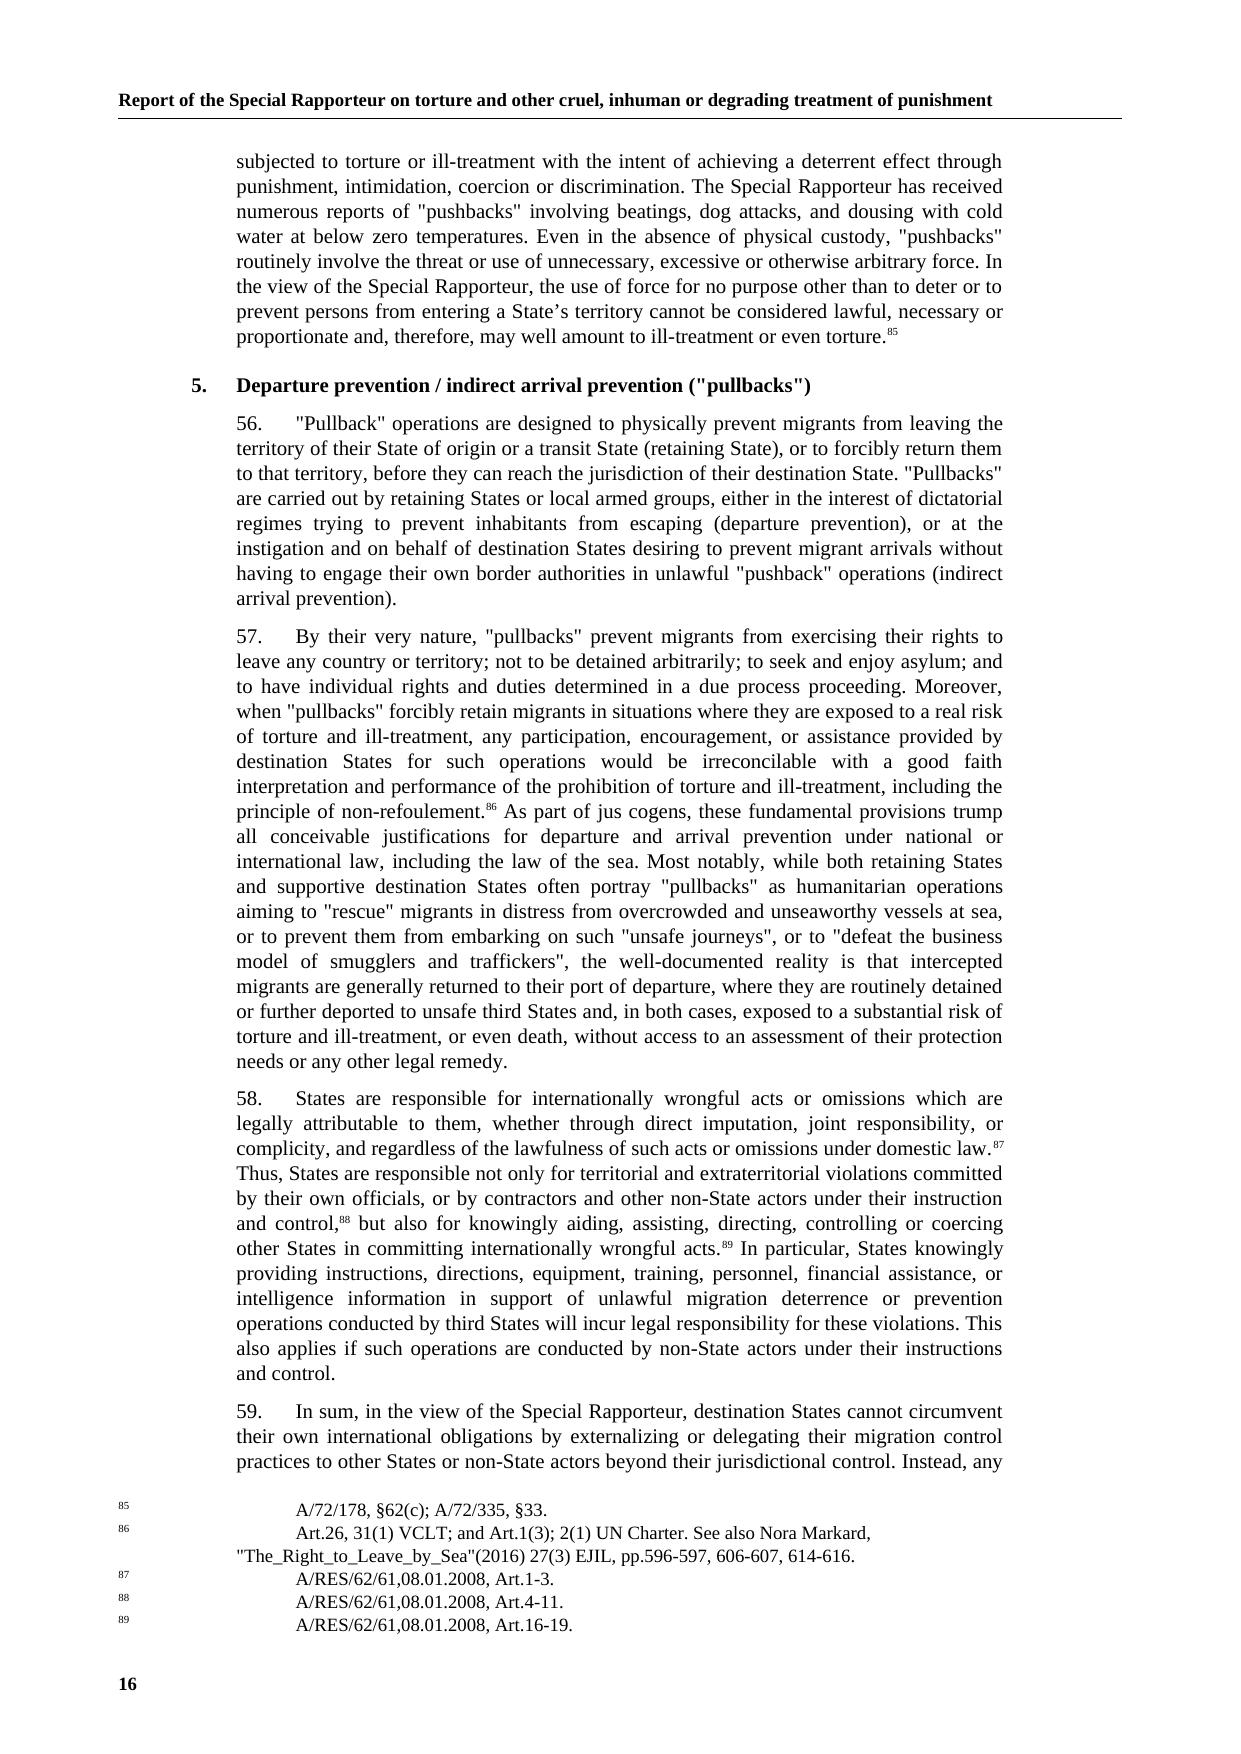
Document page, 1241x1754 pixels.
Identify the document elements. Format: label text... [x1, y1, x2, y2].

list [236, 1398, 1004, 1473]
list "Pullback" operations are designed to physically prevent migrants from leaving the territory of their State of origin or a transit State (retaining State), or to forcibly return them to that territory, before they can reach the jurisdiction of their destination State. "Pullbacks" are carried out by retaining States or local armed groups, either in the interest of dictatorial regimes trying to prevent inhabitants from escaping (departure prevention), or at the instigation and on behalf of destination States desiring to prevent migrant arrivals without having to engage their own border authorities in unlawful "pushback" operations (indirect arrival prevention). [236, 410, 1004, 610]
list States are responsible for internationally wrongful acts or omissions which are legally attributable to them, whether through direct imputation, joint responsibility, or complicity, and regardless of the lawfulness of such acts or omissions under domestic law. Thus, States are responsible not only for territorial and extraterritorial violations committed by their own officials, or by contractors and other non-State actors under their instruction and control, but also for knowingly aiding, assisting, directing, controlling or coercing other States in committing internationally wrongful acts. In particular, States knowingly providing instructions, directions, equipment, training, personnel, financial assistance, or intelligence information in support of unlawful migration deterrence or prevention operations conducted by third States will incur legal responsibility for these violations. This also applies if such operations are conducted by non-State actors under their instructions and control. [236, 1085, 1004, 1385]
list By their very nature, "pullbacks" prevent migrants from exercising their rights to leave any country or territory; not to be detained arbitrarily; to seek and enjoy asylum; and to have individual rights and duties determined in a due process proceeding. Moreover, when "pullbacks" forcibly retain migrants in situations where they are exposed to a real risk of torture and ill-treatment, any participation, encouragement, or assistance provided by destination States for such operations would be irreconcilable with a good faith interpretation and performance of the prohibition of torture and ill-treatment, including the principle of non-refoulement. As part of jus cogens, these fundamental provisions trump all conceivable justifications for departure and arrival prevention under national or international law, including the law of the sea. Most notably, while both retaining States and supportive destination States often portray "pullbacks" as humanitarian operations aiming to "rescue" migrants in distress from overcrowded and unseaworthy vessels at sea, or to prevent them from embarking on such "unsafe journeys", or to "defeat the business model of smugglers and traffickers", the well-documented reality is that intercepted migrants are generally returned to their port of departure, where they are routinely detained or further deported to unsafe third States and, in both cases, exposed to a substantial risk of torture and ill-treatment, or even death, without access to an assessment of their protection needs or any other legal remedy. [236, 623, 1004, 1073]
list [236, 148, 1004, 348]
text 5. Departure prevention / indirect arrival prevention ("pullbacks") [118, 373, 1004, 398]
